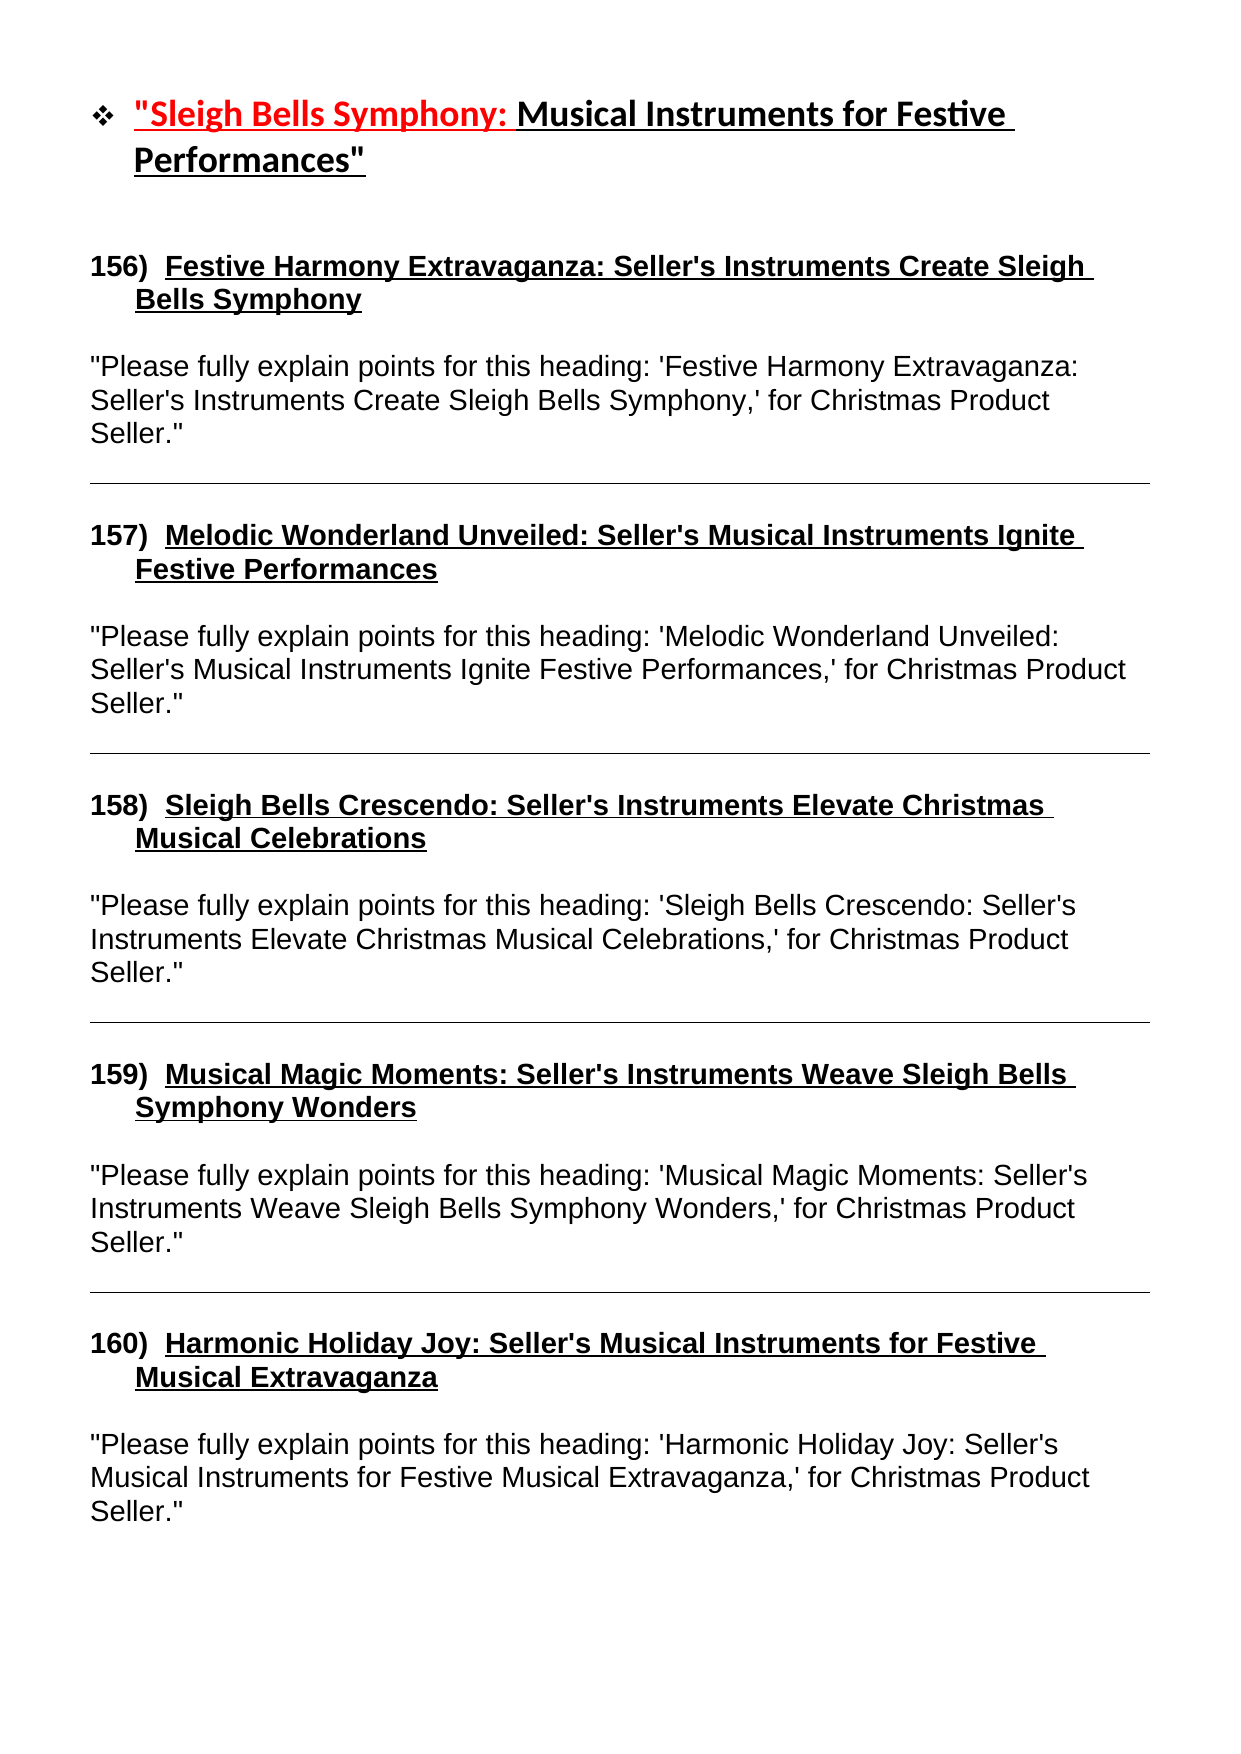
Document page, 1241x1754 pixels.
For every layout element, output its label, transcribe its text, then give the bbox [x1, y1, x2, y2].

list "Please fully explain points for this heading: 'Sleigh Bells Crescendo: Seller's Instruments Elevate Christmas Musical Celebrations,' for Christmas Product Seller." [90, 888, 1150, 989]
list Festive Harmony Extravaganza: Seller's Instruments Create Sleigh Bells Symphony [90, 249, 1150, 316]
list "Please fully explain points for this heading: 'Festive Harmony Extravaganza: Seller's Instruments Create Sleigh Bells Symphony,' for Christmas Product Seller." [90, 349, 1150, 450]
list "Sleigh Bells Symphony: Musical Instruments for Festive Performances" [90, 90, 1150, 182]
list Sleigh Bells Crescendo: Seller's Instruments Elevate Christmas Musical Celebrations [90, 787, 1150, 854]
list "Please fully explain points for this heading: 'Musical Magic Moments: Seller's Instruments Weave Sleigh Bells Symphony Wonders,' for Christmas Product Seller." [90, 1157, 1150, 1258]
list Musical Magic Moments: Seller's Instruments Weave Sleigh Bells Symphony Wonders [90, 1057, 1150, 1124]
list "Please fully explain points for this heading: 'Melodic Wonderland Unveiled: Seller's Musical Instruments Ignite Festive Performances,' for Christmas Product Seller." [90, 619, 1150, 719]
list Melodic Wonderland Unveiled: Seller's Musical Instruments Ignite Festive Performances [90, 518, 1150, 585]
list Harmonic Holiday Joy: Seller's Musical Instruments for Festive Musical Extravaganza [90, 1326, 1150, 1393]
list "Please fully explain points for this heading: 'Harmonic Holiday Joy: Seller's Musical Instruments for Festive Musical Extravaganza,' for Christmas Product Seller." [90, 1427, 1150, 1527]
